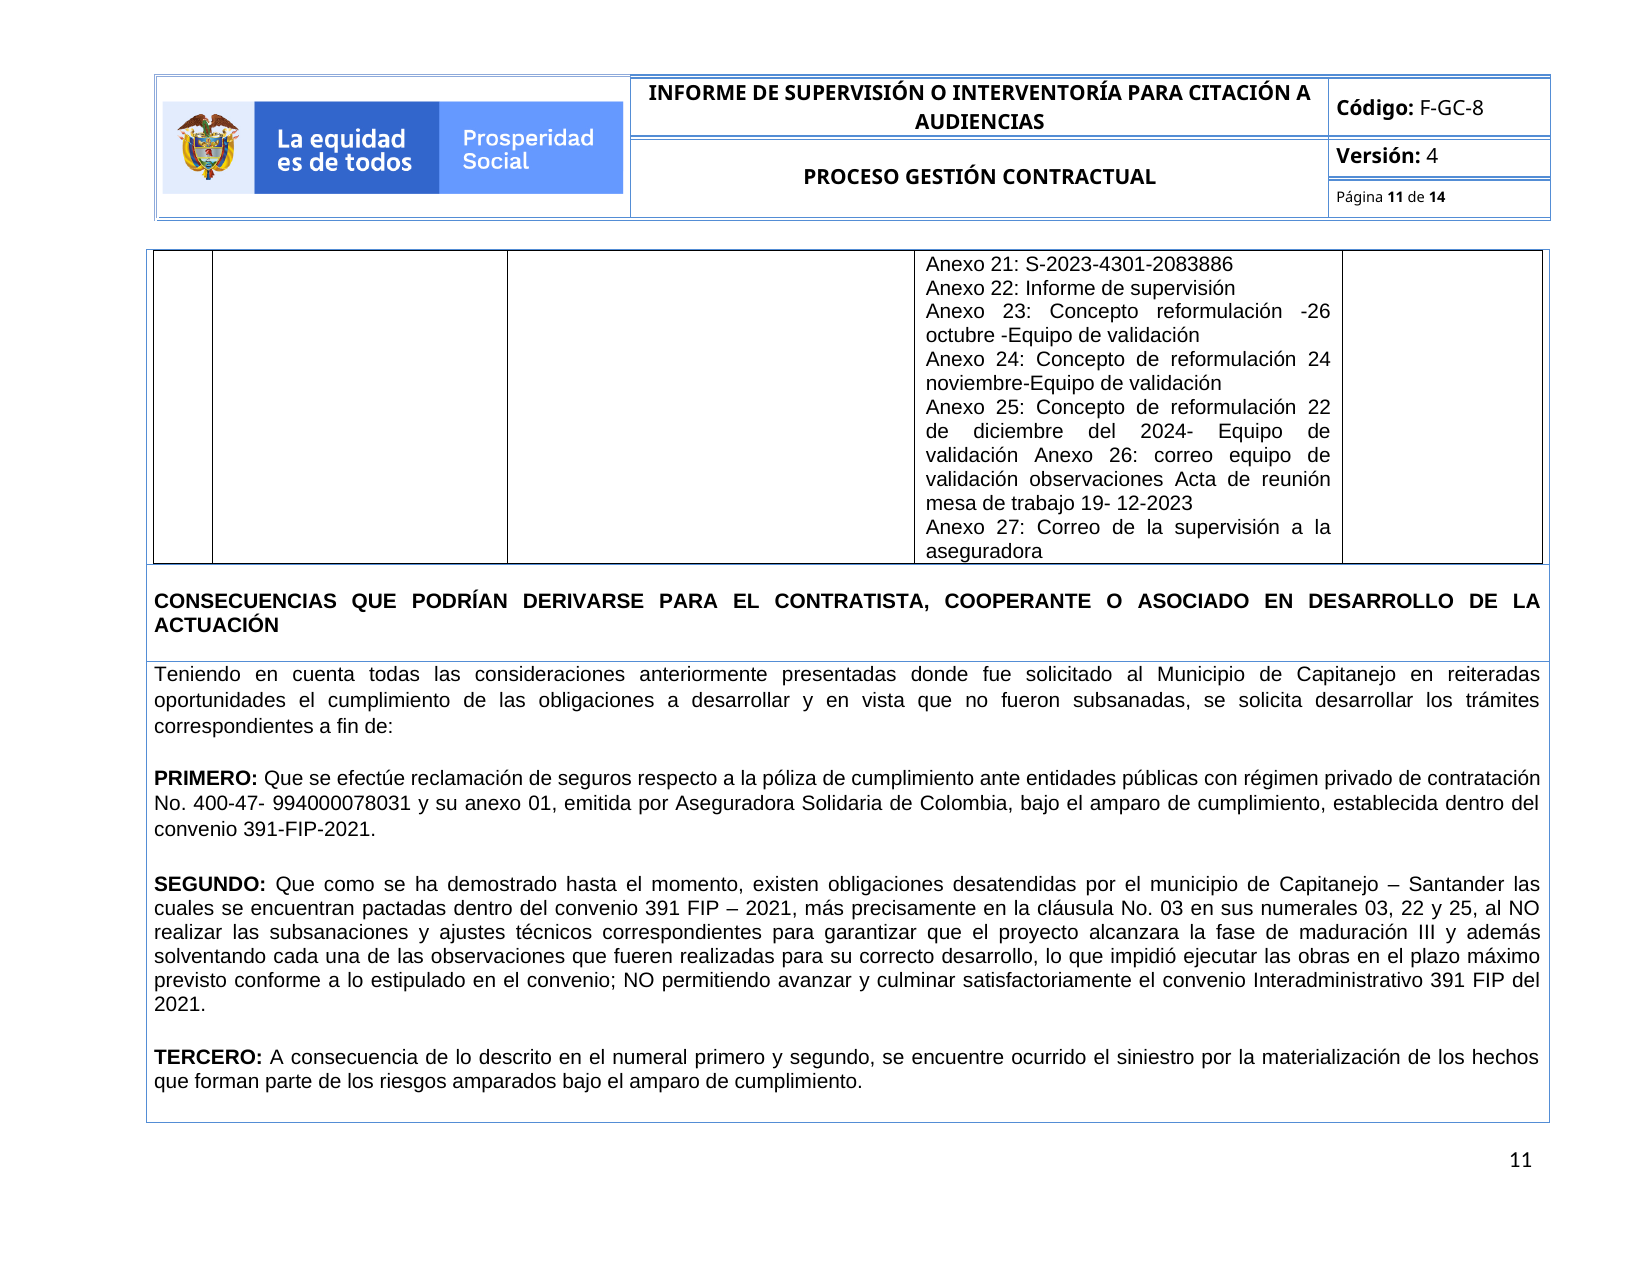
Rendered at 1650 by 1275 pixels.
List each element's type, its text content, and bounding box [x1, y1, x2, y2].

table_cell [147, 250, 153, 564]
table_cell [1343, 251, 1542, 563]
table_cell CONSECUENCIAS QUE PODRÍAN DERIVARSE PARA EL CONTRATISTA, COOPERANTE O ASOCIADO EN DESARROLLO DE LA ACTUACIÓN [147, 565, 1549, 661]
table_cell [213, 251, 507, 563]
table_cell [508, 251, 914, 563]
picture [162, 101, 624, 194]
table_cell [915, 251, 1342, 563]
table_cell [154, 251, 212, 563]
table_cell [1543, 250, 1549, 564]
